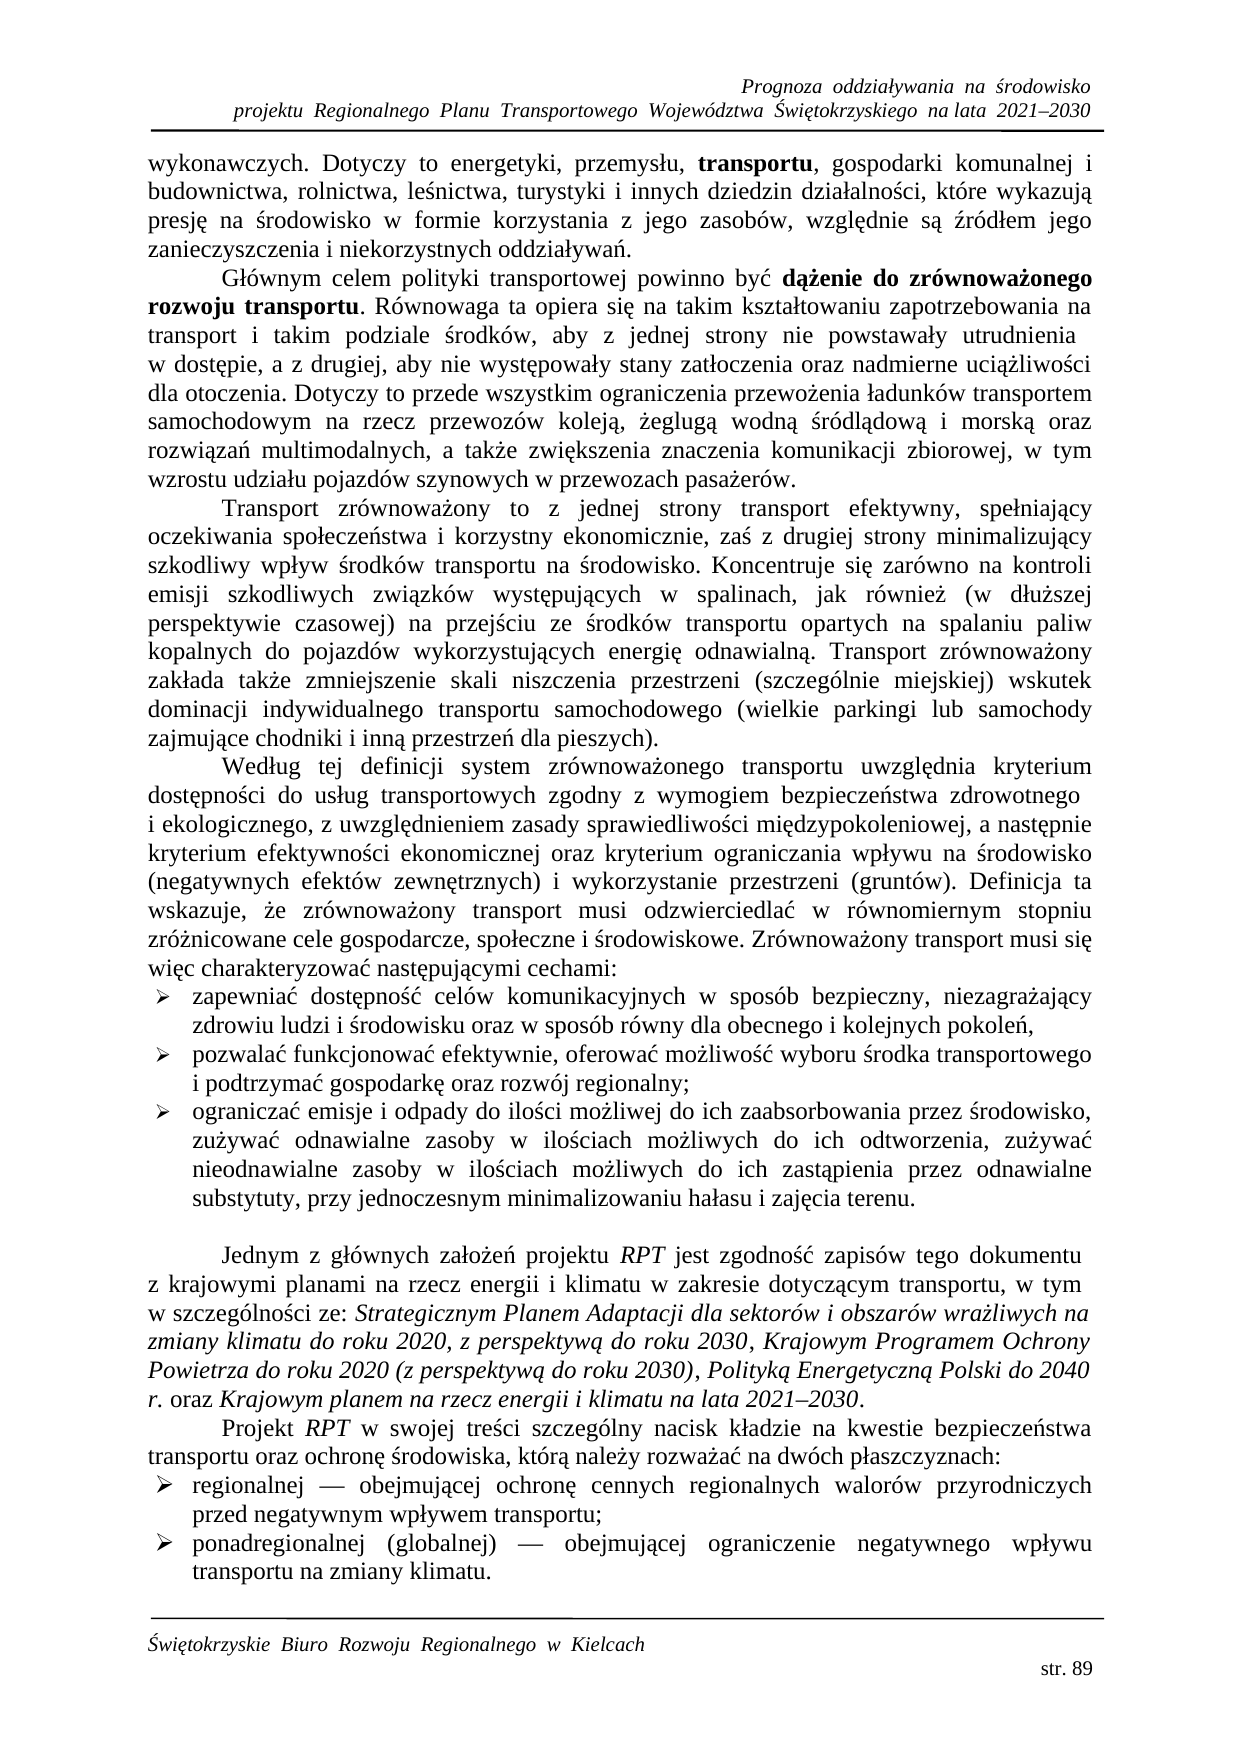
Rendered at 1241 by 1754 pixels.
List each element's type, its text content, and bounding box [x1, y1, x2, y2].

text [148, 148, 1093, 263]
list zapewniać dostępność celów komunikacyjnych w sposób bezpieczny, niezagrażający zdrowiu ludzi i środowisku oraz w sposób równy dla obecnego i kolejnych pokoleń, [154, 981, 1093, 1039]
text Jednym z głównych założeń projektu RPT jest zgodność zapisów tego dokumentu z krajowymi planami na rzecz energii i klimatu w zakresie dotyczącym transportu, w tym w szczególności ze: Strategicznym Planem Adaptacji dla sektorów i obszarów wrażliwych na zmiany klimatu do roku 2020, z perspektywą do roku 2030, Krajowym Programem Ochrony Powietrza do roku 2020 (z perspektywą do roku 2030), Polityką Energetyczną Polski do 2040 r. oraz Krajowym planem na rzecz energii i klimatu na lata 2021–2030. [148, 1240, 1093, 1413]
list ograniczać emisje i odpady do ilości możliwej do ich zaabsorbowania przez środowisko, zużywać odnawialne zasoby w ilościach możliwych do ich odtworzenia, zużywać nieodnawialne zasoby w ilościach możliwych do ich zastąpienia przez odnawialne substytuty, przy jednoczesnym minimalizowaniu hałasu i zajęcia terenu. [154, 1096, 1093, 1211]
list pozwalać funkcjonować efektywnie, oferować możliwość wyboru środka transportowego i podtrzymać gospodarkę oraz rozwój regionalny; [154, 1039, 1093, 1096]
list regionalnej — obejmującej ochronę cennych regionalnych walorów przyrodniczych przed negatywnym wpływem transportu; [154, 1470, 1093, 1528]
text Projekt RPT w swojej treści szczególny nacisk kładzie na kwestie bezpieczeństwa transportu oraz ochronę środowiska, którą należy rozważać na dwóch płaszczyznach: [148, 1413, 1093, 1470]
text Głównym celem polityki transportowej powinno być dążenie do zrównoważonego rozwoju transportu. Równowaga ta opiera się na takim kształtowaniu zapotrzebowania na transport i takim podziale środków, aby z jednej strony nie powstawały utrudnienia w dostępie, a z drugiej, aby nie występowały stany zatłoczenia oraz nadmierne uciążliwości dla otoczenia. Dotyczy to przede wszystkim ograniczenia przewożenia ładunków transportem samochodowym na rzecz przewozów koleją, żeglugą wodną śródlądową i morską oraz rozwiązań multimodalnych, a także zwiększenia znaczenia komunikacji zbiorowej, w tym wzrostu udziału pojazdów szynowych w przewozach pasażerów. [148, 263, 1093, 493]
text Według tej definicji system zrównoważonego transportu uwzględnia kryterium dostępności do usług transportowych zgodny z wymogiem bezpieczeństwa zdrowotnego i ekologicznego, z uwzględnieniem zasady sprawiedliwości międzypokoleniowej, a następnie kryterium efektywności ekonomicznej oraz kryterium ograniczania wpływu na środowisko (negatywnych efektów zewnętrznych) i wykorzystanie przestrzeni (gruntów). Definicja ta wskazuje, że zrównoważony transport musi odzwierciedlać w równomiernym stopniu zróżnicowane cele gospodarcze, społeczne i środowiskowe. Zrównoważony transport musi się więc charakteryzować następującymi cechami: [148, 751, 1093, 981]
list ponadregionalnej (globalnej) — obejmującej ograniczenie negatywnego wpływu transportu na zmiany klimatu. [154, 1528, 1093, 1585]
text Transport zrównoważony to z jednej strony transport efektywny, spełniający oczekiwania społeczeństwa i korzystny ekonomicznie, zaś z drugiej strony minimalizujący szkodliwy wpływ środków transportu na środowisko. Koncentruje się zarówno na kontroli emisji szkodliwych związków występujących w spalinach, jak również (w dłuższej perspektywie czasowej) na przejściu ze środków transportu opartych na spalaniu paliw kopalnych do pojazdów wykorzystujących energię odnawialną. Transport zrównoważony zakłada także zmniejszenie skali niszczenia przestrzeni (szczególnie miejskiej) wskutek dominacji indywidualnego transportu samochodowego (wielkie parkingi lub samochody zajmujące chodniki i inną przestrzeń dla pieszych). [148, 493, 1093, 751]
